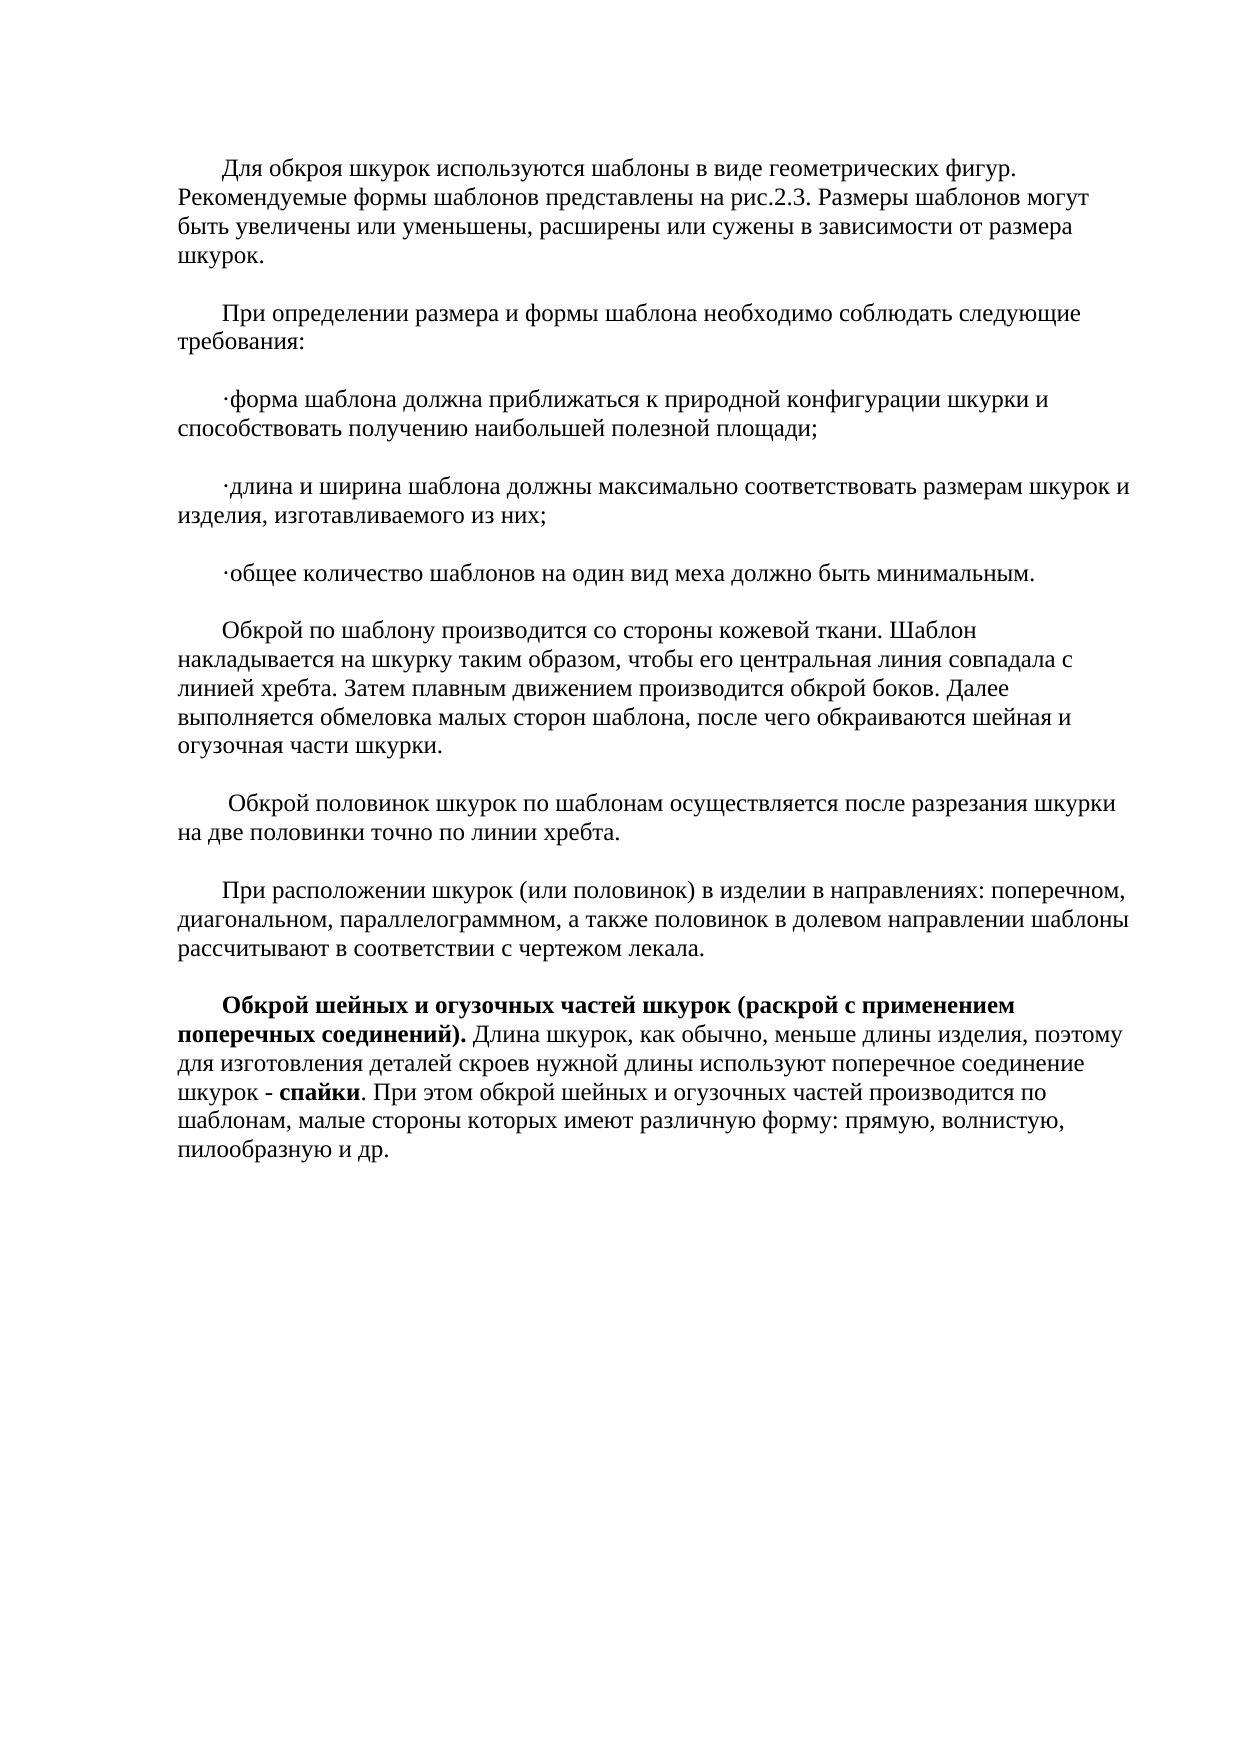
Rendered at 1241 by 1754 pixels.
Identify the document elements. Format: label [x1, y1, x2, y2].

table_cell [171, 118, 1145, 1198]
